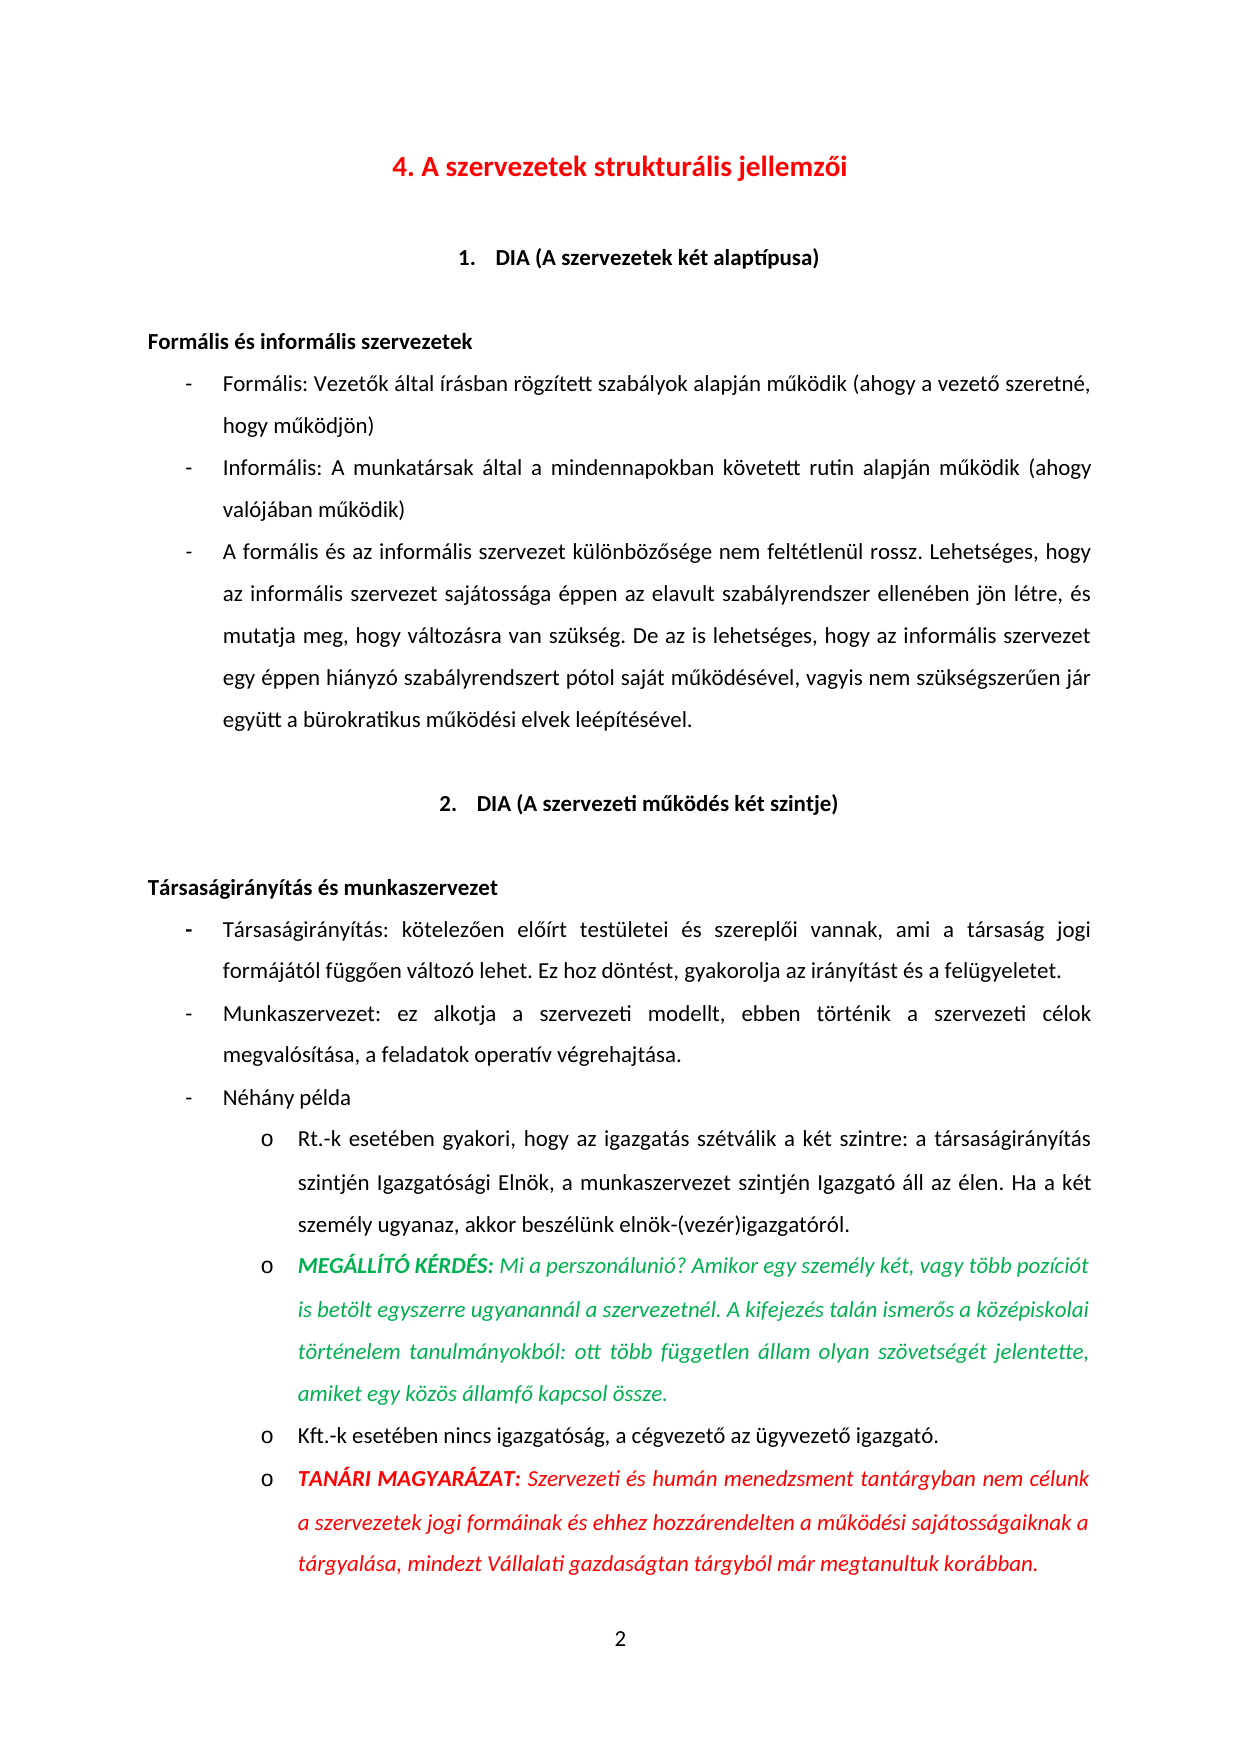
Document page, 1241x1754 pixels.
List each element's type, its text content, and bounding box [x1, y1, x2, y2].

list MEGÁLLÍTÓ KÉRDÉS: Mi a perszonálunió? Amikor egy személy két, vagy több pozíciót is betölt egyszerre ugyanannál a szervezetnél. A kifejezés talán ismerős a középiskolai történelem tanulmányokból: ott több független állam olyan szövetségét jelentette, amiket egy közös államfő kapcsol össze. [260, 1252, 1093, 1407]
list A formális és az informális szervezet különbözősége nem feltétlenül rossz. Lehetséges, hogy az informális szervezet sajátossága éppen az elavult szabályrendszer ellenében jön létre, és mutatja meg, hogy változásra van szükség. De az is lehetséges, hogy az informális szervezet egy éppen hiányzó szabályrendszert pótol saját működésével, vagyis nem szükségszerűen jár együtt a bürokratikus működési elvek leépítésével. [185, 537, 1093, 733]
text Formális és informális szervezetek [148, 327, 1093, 355]
list Informális: A munkatársak által a mindennapokban követett rutin alapján működik (ahogy valójában működik) [185, 453, 1093, 523]
text 4. A szervezetek strukturális jellemzői [148, 148, 1093, 183]
list TANÁRI MAGYARÁZAT: Szervezeti és humán menedzsment tantárgyban nem célunk a szervezetek jogi formáinak és ehhez hozzárendelten a működési sajátosságaiknak a tárgyalása, mindezt Vállalati gazdaságtan tárgyból már megtanultuk korábban. [260, 1464, 1093, 1578]
text Társaságirányítás és munkaszervezet [148, 873, 1093, 901]
list Társaságirányítás: kötelezően előírt testületei és szereplői vannak, ami a társaság jogi formájától függően változó lehet. Ez hoz döntést, gyakorolja az irányítást és a felügyeletet. [185, 915, 1093, 985]
list Néhány példa [185, 1083, 1093, 1111]
list Formális: Vezetők által írásban rögzített szabályok alapján működik (ahogy a vezető szeretné, hogy működjön) [185, 369, 1093, 439]
list Rt.-k esetében gyakori, hogy az igazgatás szétválik a két szintre: a társaságirányítás szintjén Igazgatósági Elnök, a munkaszervezet szintjén Igazgató áll az élen. Ha a két személy ugyanaz, akkor beszélünk elnök-(vezér)igazgatóról. [260, 1124, 1093, 1238]
list DIA (A szervezeti működés két szintje) [185, 789, 1093, 817]
list Kft.-k esetében nincs igazgatóság, a cégvezető az ügyvezető igazgató. [260, 1421, 1093, 1450]
list DIA (A szervezetek két alaptípusa) [185, 243, 1093, 271]
list Munkaszervezet: ez alkotja a szervezeti modellt, ebben történik a szervezeti célok megvalósítása, a feladatok operatív végrehajtása. [185, 999, 1093, 1069]
